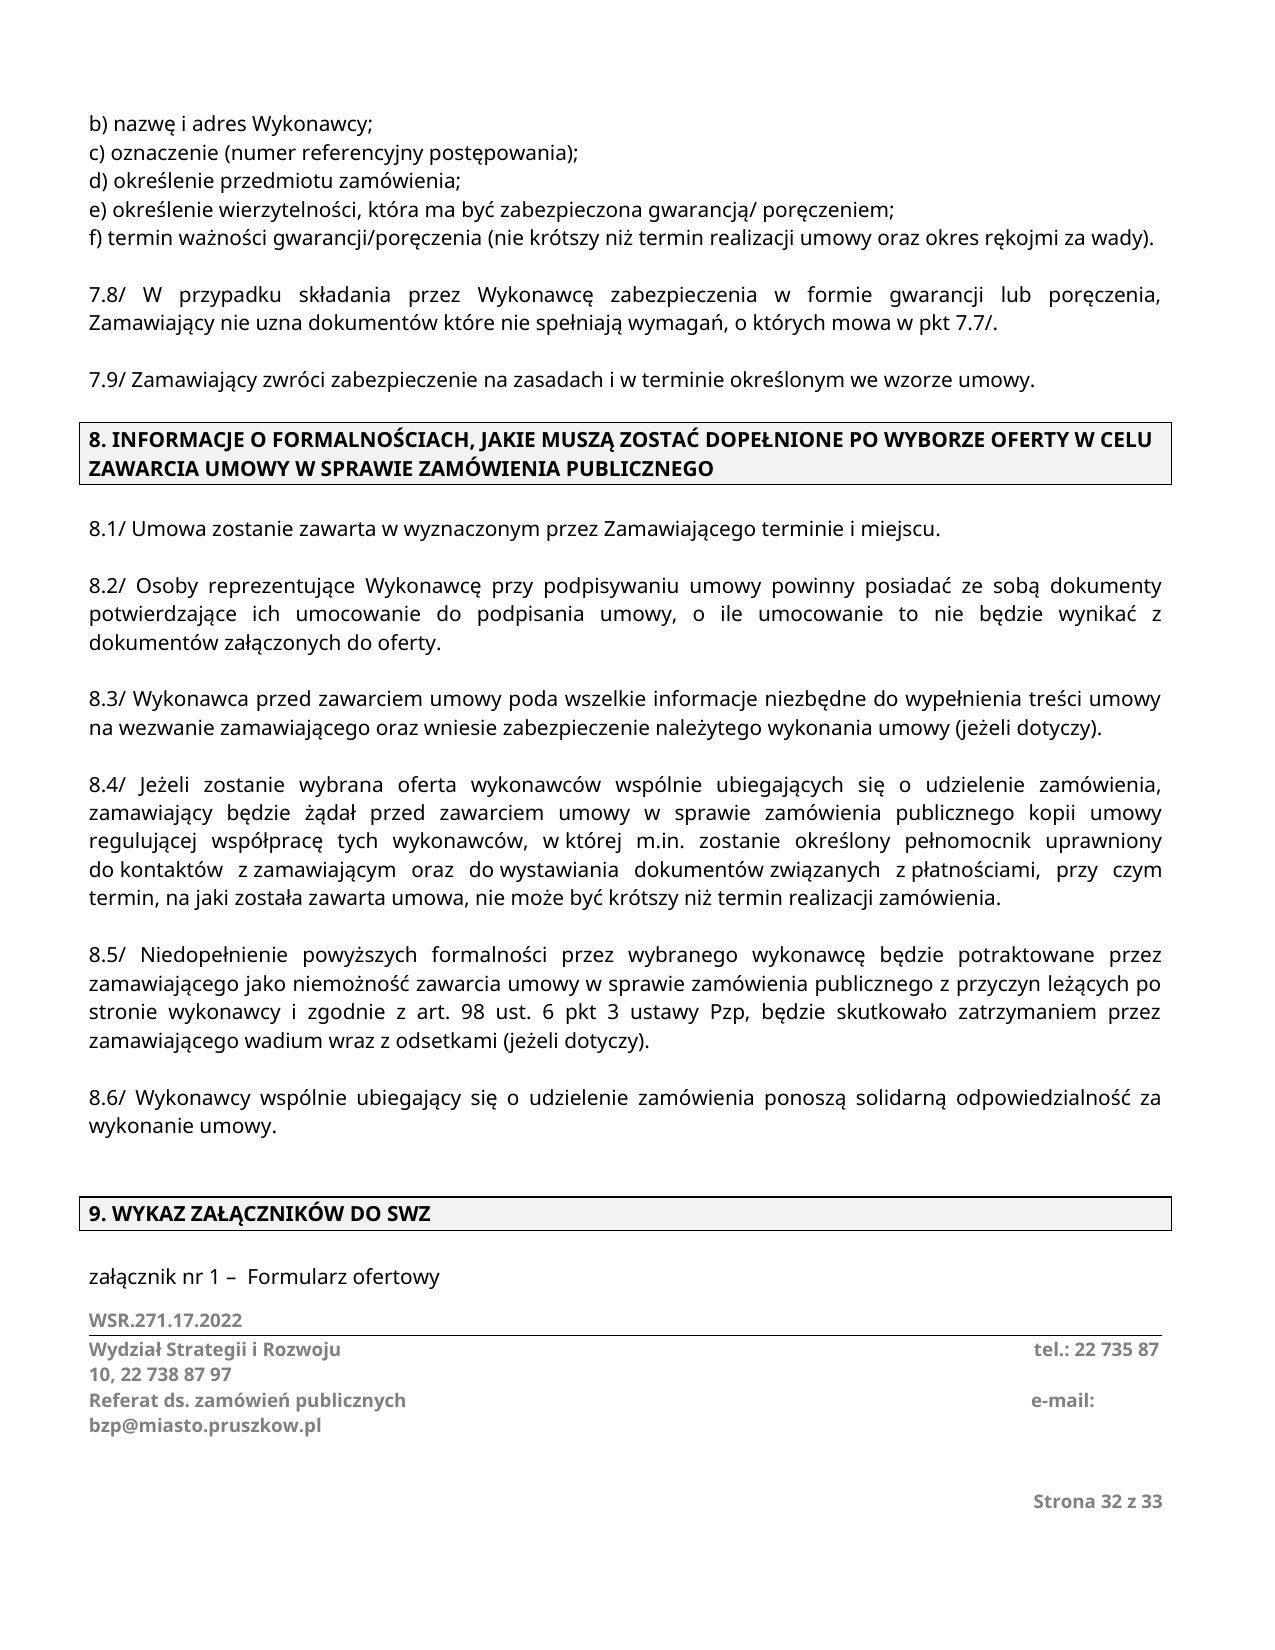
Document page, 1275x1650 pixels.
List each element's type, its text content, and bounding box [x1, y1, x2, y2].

text 8.3/ Wykonawca przed zawarciem umowy poda wszelkie informacje niezbędne do wypełnienia treści umowy na wezwanie zamawiającego oraz wniesie zabezpieczenie należytego wykonania umowy (jeżeli dotyczy). [89, 684, 1162, 741]
text 8.6/ Wykonawcy wspólnie ubiegający się o udzielenie zamówienia ponoszą solidarną odpowiedzialność za wykonanie umowy. [89, 1083, 1162, 1139]
text 8. INFORMACJE O FORMALNOŚCIACH, JAKIE MUSZĄ ZOSTAĆ DOPEŁNIONE PO WYBORZE OFERTY W CELU ZAWARCIA UMOWY W SPRAWIE ZAMÓWIENIA PUBLICZNEGO [80, 423, 1171, 484]
text 9. WYKAZ ZAŁĄCZNIKÓW DO SWZ [80, 1198, 1171, 1230]
text 7.8/ W przypadku składania przez Wykonawcę zabezpieczenia w formie gwarancji lub poręczenia, Zamawiający nie uzna dokumentów które nie spełniają wymagań, o których mowa w pkt 7.7/. [89, 280, 1162, 337]
text 7.9/ Zamawiający zwróci zabezpieczenie na zasadach i w terminie określonym we wzorze umowy. [89, 365, 1162, 394]
text e) określenie wierzytelności, która ma być zabezpieczona gwarancją/ poręczeniem; [89, 195, 1162, 223]
text załącznik nr 1 – Formularz ofertowy [89, 1262, 1162, 1291]
text b) nazwę i adres Wykonawcy; [89, 109, 1162, 138]
text 8.5/ Niedopełnienie powyższych formalności przez wybranego wykonawcę będzie potraktowane przez zamawiającego jako niemożność zawarcia umowy w sprawie zamówienia publicznego z przyczyn leżących po stronie wykonawcy i zgodnie z art. 98 ust. 6 pkt 3 ustawy Pzp, będzie skutkowało zatrzymaniem przez zamawiającego wadium wraz z odsetkami (jeżeli dotyczy). [89, 940, 1162, 1054]
text 8.1/ Umowa zostanie zawarta w wyznaczonym przez Zamawiającego terminie i miejscu. [89, 514, 1162, 542]
text f) termin ważności gwarancji/poręczenia (nie krótszy niż termin realizacji umowy oraz okres rękojmi za wady). [89, 223, 1162, 252]
text 8.4/ Jeżeli zostanie wybrana oferta wykonawców wspólnie ubiegających się o udzielenie zamówienia, zamawiający będzie żądał przed zawarciem umowy w sprawie zamówienia publicznego kopii umowy regulującej współpracę tych wykonawców, w której m.in. zostanie określony pełnomocnik uprawniony do kontaktów z zamawiającym oraz do wystawiania dokumentów związanych z płatnościami, przy czym termin, na jaki została zawarta umowa, nie może być krótszy niż termin realizacji zamówienia. [89, 770, 1162, 912]
text 8.2/ Osoby reprezentujące Wykonawcę przy podpisywaniu umowy powinny posiadać ze sobą dokumenty potwierdzające ich umocowanie do podpisania umowy, o ile umocowanie to nie będzie wynikać z dokumentów załączonych do oferty. [89, 571, 1162, 656]
text c) oznaczenie (numer referencyjny postępowania); [89, 138, 1162, 166]
text d) określenie przedmiotu zamówienia; [89, 166, 1162, 195]
